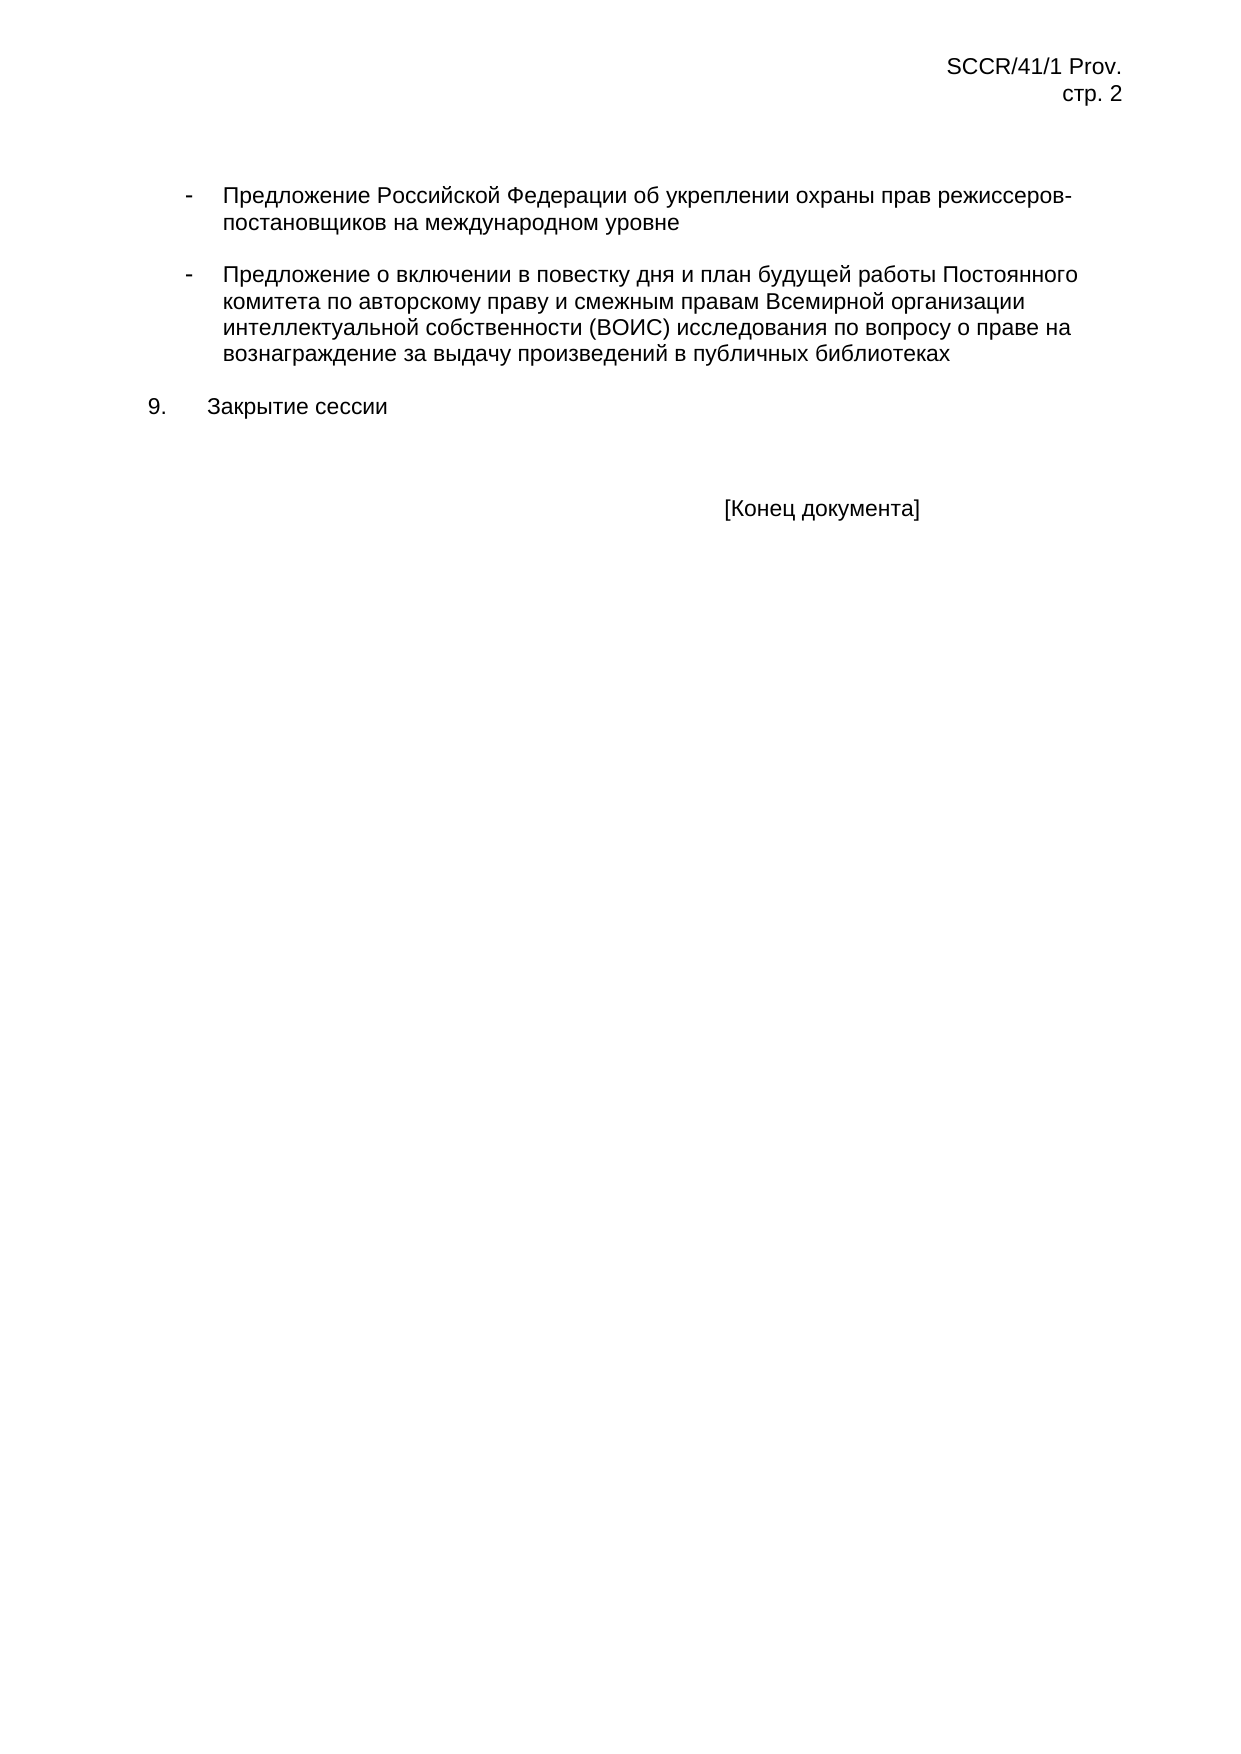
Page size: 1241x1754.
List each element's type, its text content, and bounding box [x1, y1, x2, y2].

list Закрытие сессии [148, 393, 1122, 419]
list Предложение Российской Федерации об укреплении охраны прав режиссеров-постановщиков на международном уровне [185, 182, 1122, 235]
text [Конец документа] [724, 494, 1122, 521]
list Предложение о включении в повестку дня и план будущей работы Постоянного комитета по авторскому праву и смежным правам Всемирной организации интеллектуальной собственности (ВОИС) исследования по вопросу о праве на вознаграждение за выдачу произведений в публичных библиотеках [185, 261, 1122, 367]
